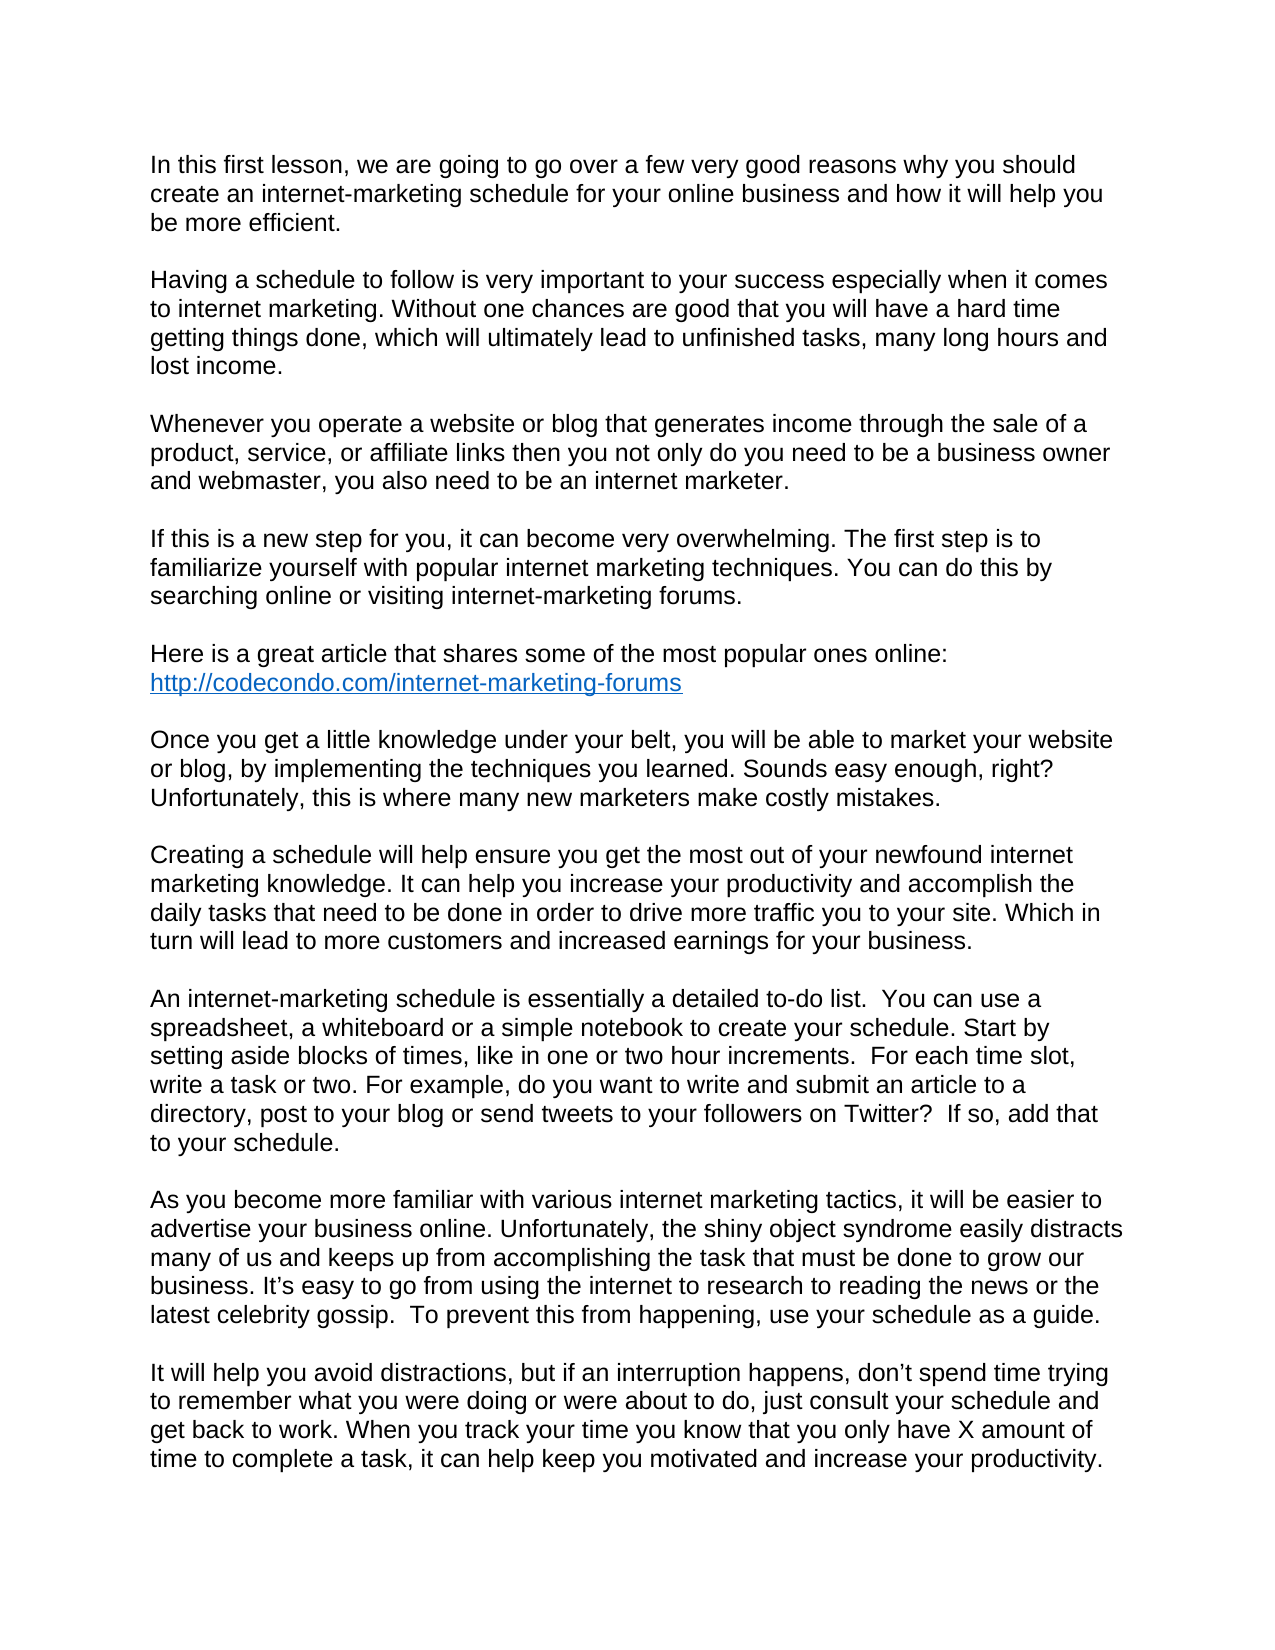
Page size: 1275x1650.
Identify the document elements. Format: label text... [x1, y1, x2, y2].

text An internet-marketing schedule is essentially a detailed to-do list. You can use a spreadsheet, a whiteboard or a simple notebook to create your schedule. Start by setting aside blocks of times, like in one or two hour increments. For each time slot, write a task or two. For example, do you want to write and submit an article to a directory, post to your blog or send tweets to your followers on Twitter? If so, add that to your schedule. [150, 984, 1125, 1156]
text http://codecondo.com/internet-marketing-forums [150, 667, 1125, 696]
text Whenever you operate a website or blog that generates income through the sale of a product, service, or affiliate links then you not only do you need to be a business owner and webmaster, you also need to be an internet marketer. [150, 409, 1125, 495]
text It will help you avoid distractions, but if an interruption happens, don’t spend time trying to remember what you were doing or were about to do, just consult your schedule and get back to work. When you track your time you know that you only have X amount of time to complete a task, it can help keep you motivated and increase your productivity. [150, 1357, 1125, 1472]
text If this is a new step for you, it can become very overwhelming. The first step is to familiarize yourself with popular internet marketing techniques. You can do this by searching online or visiting internet-marketing forums. [150, 524, 1125, 610]
text Here is a great article that shares some of the most popular ones online: [150, 639, 1125, 667]
text Creating a schedule will help ensure you get the most out of your newfound internet marketing knowledge. It can help you increase your productivity and accomplish the daily tasks that need to be done in order to drive more traffic you to your site. Which in turn will lead to more customers and increased earnings for your business. [150, 840, 1125, 955]
text As you become more familiar with various internet marketing tactics, it will be easier to advertise your business online. Unfortunately, the shiny object syndrome easily distracts many of us and keeps up from accomplishing the task that must be done to grow our business. It’s easy to go from using the internet to research to reading the news or the latest celebrity gossip. To prevent this from happening, use your schedule as a guide. [150, 1185, 1125, 1329]
text Having a schedule to follow is very important to your success especially when it comes to internet marketing. Without one chances are good that you will have a hard time getting things done, which will ultimately lead to unfinished tasks, many long hours and lost income. [150, 265, 1125, 380]
text In this first lesson, we are going to go over a few very good reasons why you should create an internet-marketing schedule for your online business and how it will help you be more efficient. [150, 150, 1125, 236]
text Once you get a little knowledge under your belt, you will be able to market your website or blog, by implementing the techniques you learned. Sounds easy enough, right? Unfortunately, this is where many new marketers make costly mistakes. [150, 725, 1125, 811]
